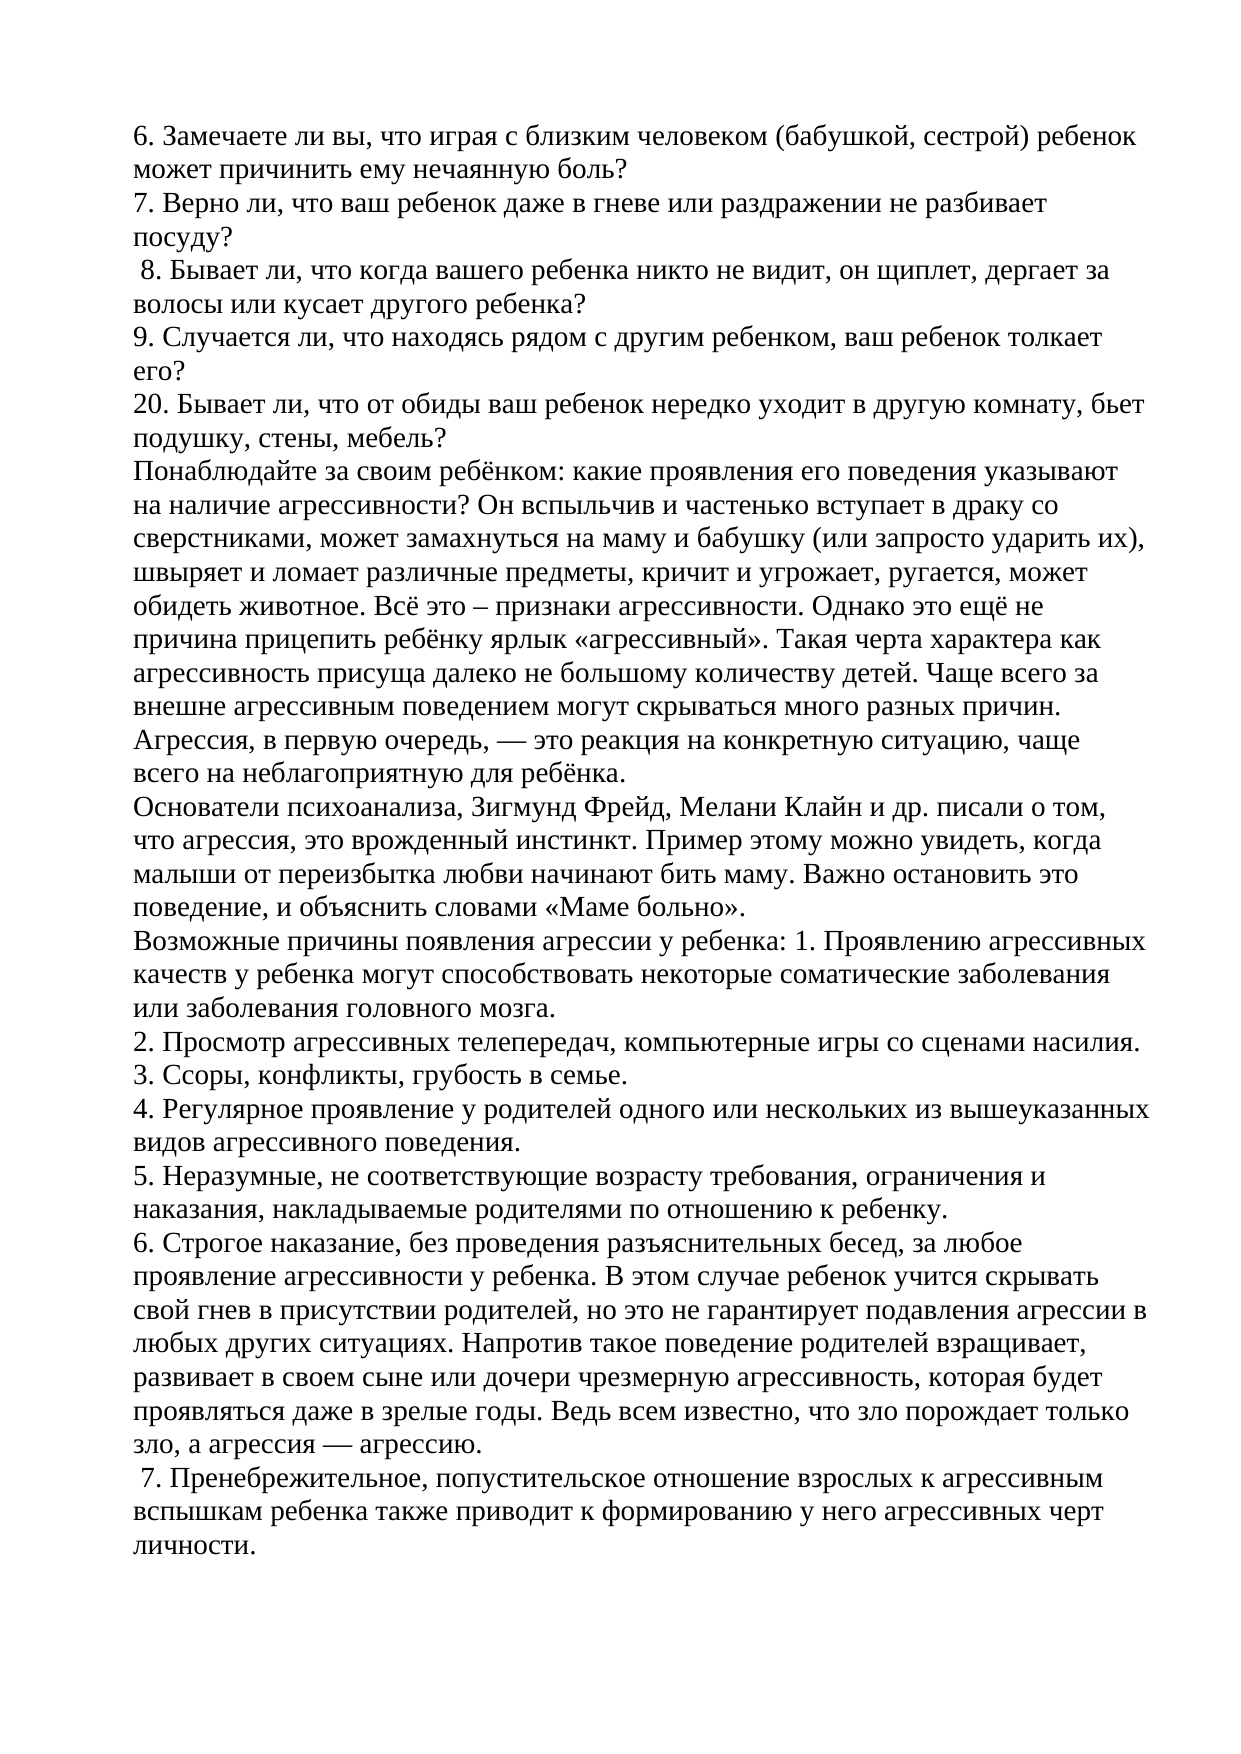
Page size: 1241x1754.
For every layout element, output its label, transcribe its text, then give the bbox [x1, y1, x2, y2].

text 2. Просмотр агрессивных телепередач, компьютерные игры со сценами насилия. 3. Ссоры, конфликты, грубость в семье. [133, 1024, 1152, 1091]
text Основатели психоанализа, Зигмунд Фрейд, Мелани Клайн и др. писали о том, что агрессия, это врожденный инстинкт. Пример этому можно увидеть, когда малыши от переизбытка любви начинают бить маму. Важно остановить это поведение, и объяснить словами «Маме больно». [133, 789, 1152, 923]
text 4. Регулярное проявление у родителей одного или нескольких из вышеуказанных видов агрессивного поведения. [133, 1091, 1152, 1158]
text Возможные причины появления агрессии у ребенка: 1. Проявлению агрессивных качеств у ребенка могут способствовать некоторые соматические заболевания или заболевания головного мозга. [133, 923, 1152, 1024]
text 5. Неразумные, не соответствующие возрасту требования, ограничения и наказания, накладываемые родителями по отношению к ребенку. [133, 1158, 1152, 1225]
text 7. Верно ли, что ваш ребенок даже в гневе или раздражении не разбивает посуду? [133, 185, 1152, 252]
text 8. Бывает ли, что когда вашего ребенка никто не видит, он щиплет, дергает за волосы или кусает другого ребенка? [133, 252, 1152, 319]
text 20. Бывает ли, что от обиды ваш ребенок нередко уходит в другую комнату, бьет подушку, стены, мебель? [133, 386, 1152, 453]
text 6. Замечаете ли вы, что играя с близким человеком (бабушкой, сестрой) ребенок может причинить ему нечаянную боль? [133, 118, 1152, 185]
text 6. Строгое наказание, без проведения разъяснительных бесед, за любое проявление агрессивности у ребенка. В этом случае ребенок учится скрывать свой гнев в присутствии родителей, но это не гарантирует подавления агрессии в любых других ситуациях. Напротив такое поведение родителей взращивает, развивает в своем сыне или дочери чрезмерную агрессивность, которая будет проявляться даже в зрелые годы. Ведь всем известно, что зло порождает только зло, а агрессия — агрессию. [133, 1225, 1152, 1460]
text 7. Пренебрежительное, попустительское отношение взрослых к агрессивным вспышкам ребенка также приводит к формированию у него агрессивных черт личности. [133, 1460, 1152, 1560]
text Понаблюдайте за своим ребёнком: какие проявления его поведения указывают на наличие агрессивности? Он вспыльчив и частенько вступает в драку со сверстниками, может замахнуться на маму и бабушку (или запросто ударить их), швыряет и ломает различные предметы, кричит и угрожает, ругается, может обидеть животное. Всё это – признаки агрессивности. Однако это ещё не причина прицепить ребёнку ярлык «агрессивный». Такая черта характера как агрессивность присуща далеко не большому количеству детей. Чаще всего за внешне агрессивным поведением могут скрываться много разных причин. Агрессия, в первую очередь, — это реакция на конкретную ситуацию, чаще всего на неблагоприятную для ребёнка. [133, 453, 1152, 789]
text 9. Случается ли, что находясь рядом с другим ребенком, ваш ребенок толкает его? [133, 319, 1152, 386]
